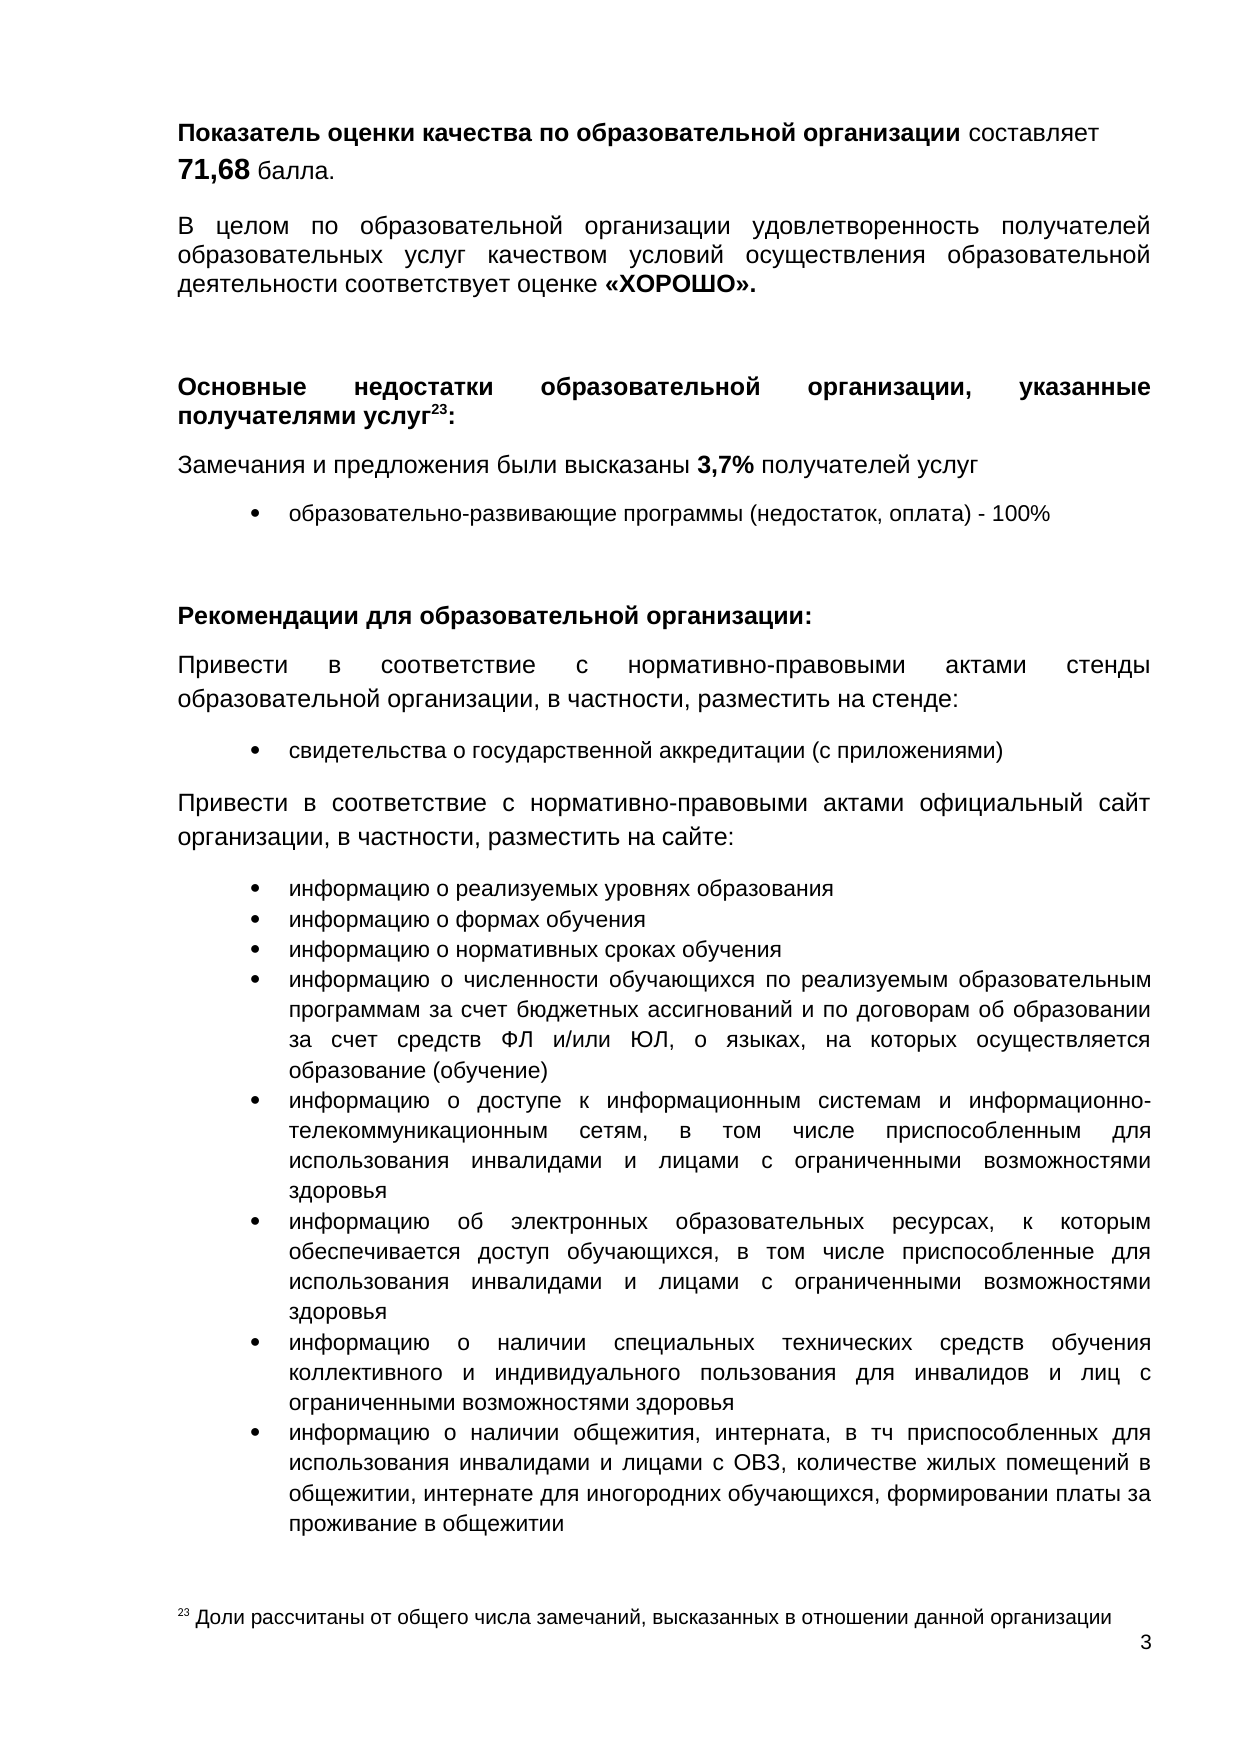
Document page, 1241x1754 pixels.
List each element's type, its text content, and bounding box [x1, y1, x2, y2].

text Привести в соответствие с нормативно-правовыми актами стенды образовательной организации, в частности, разместить на стенде: [177, 651, 1152, 712]
list информацию о формах обучения [251, 906, 1152, 932]
text Рекомендации для образовательной организации: [177, 601, 1152, 630]
list информацию о численности обучающихся по реализуемым образовательным программам за счет бюджетных ассигнований и по договорам об образовании за счет средств ФЛ и/или ЮЛ, о языках, на которых осуществляется образование (обучение) [251, 966, 1152, 1083]
text Замечания и предложения были высказаны 3,7% получателей услуг [177, 450, 1152, 479]
list образовательно-развивающие программы (недостаток, оплата) - 100% [251, 500, 1152, 526]
list информацию об электронных образовательных ресурсах, к которым обеспечивается доступ обучающихся, в том числе приспособленные для использования инвалидами и лицами с ограниченными возможностями здоровья [251, 1208, 1152, 1324]
text Основные недостатки образовательной организации, указанные получателями услуг: [177, 372, 1152, 429]
list информацию о нормативных сроках обучения [251, 936, 1152, 962]
list информацию о наличии специальных технических средств обучения коллективного и индивидуального пользования для инвалидов и лиц с ограниченными возможностями здоровья [251, 1328, 1152, 1415]
text Показатель оценки качества по образовательной организации составляет 71,68 балла. [177, 118, 1152, 185]
list информацию о доступе к информационным системам и информационно-телекоммуникационным сетям, в том числе приспособленным для использования инвалидами и лицами с ограниченными возможностями здоровья [251, 1087, 1152, 1204]
list свидетельства о государственной аккредитации (с приложениями) [251, 737, 1152, 764]
text В целом по образовательной организации удовлетворенность получателей образовательных услуг качеством условий осуществления образовательной деятельности соответствует оценке «ХОРОШО». [177, 211, 1152, 297]
list информацию о реализуемых уровнях образования [251, 875, 1152, 902]
list информацию о наличии общежития, интерната, в тч приспособленных для использования инвалидами и лицами с ОВЗ, количестве жилых помещений в общежитии, интернате для иногородних обучающихся, формировании платы за проживание в общежитии [251, 1419, 1152, 1536]
text Привести в соответствие с нормативно-правовыми актами официальный сайт организации, в частности, разместить на сайте: [177, 788, 1152, 850]
